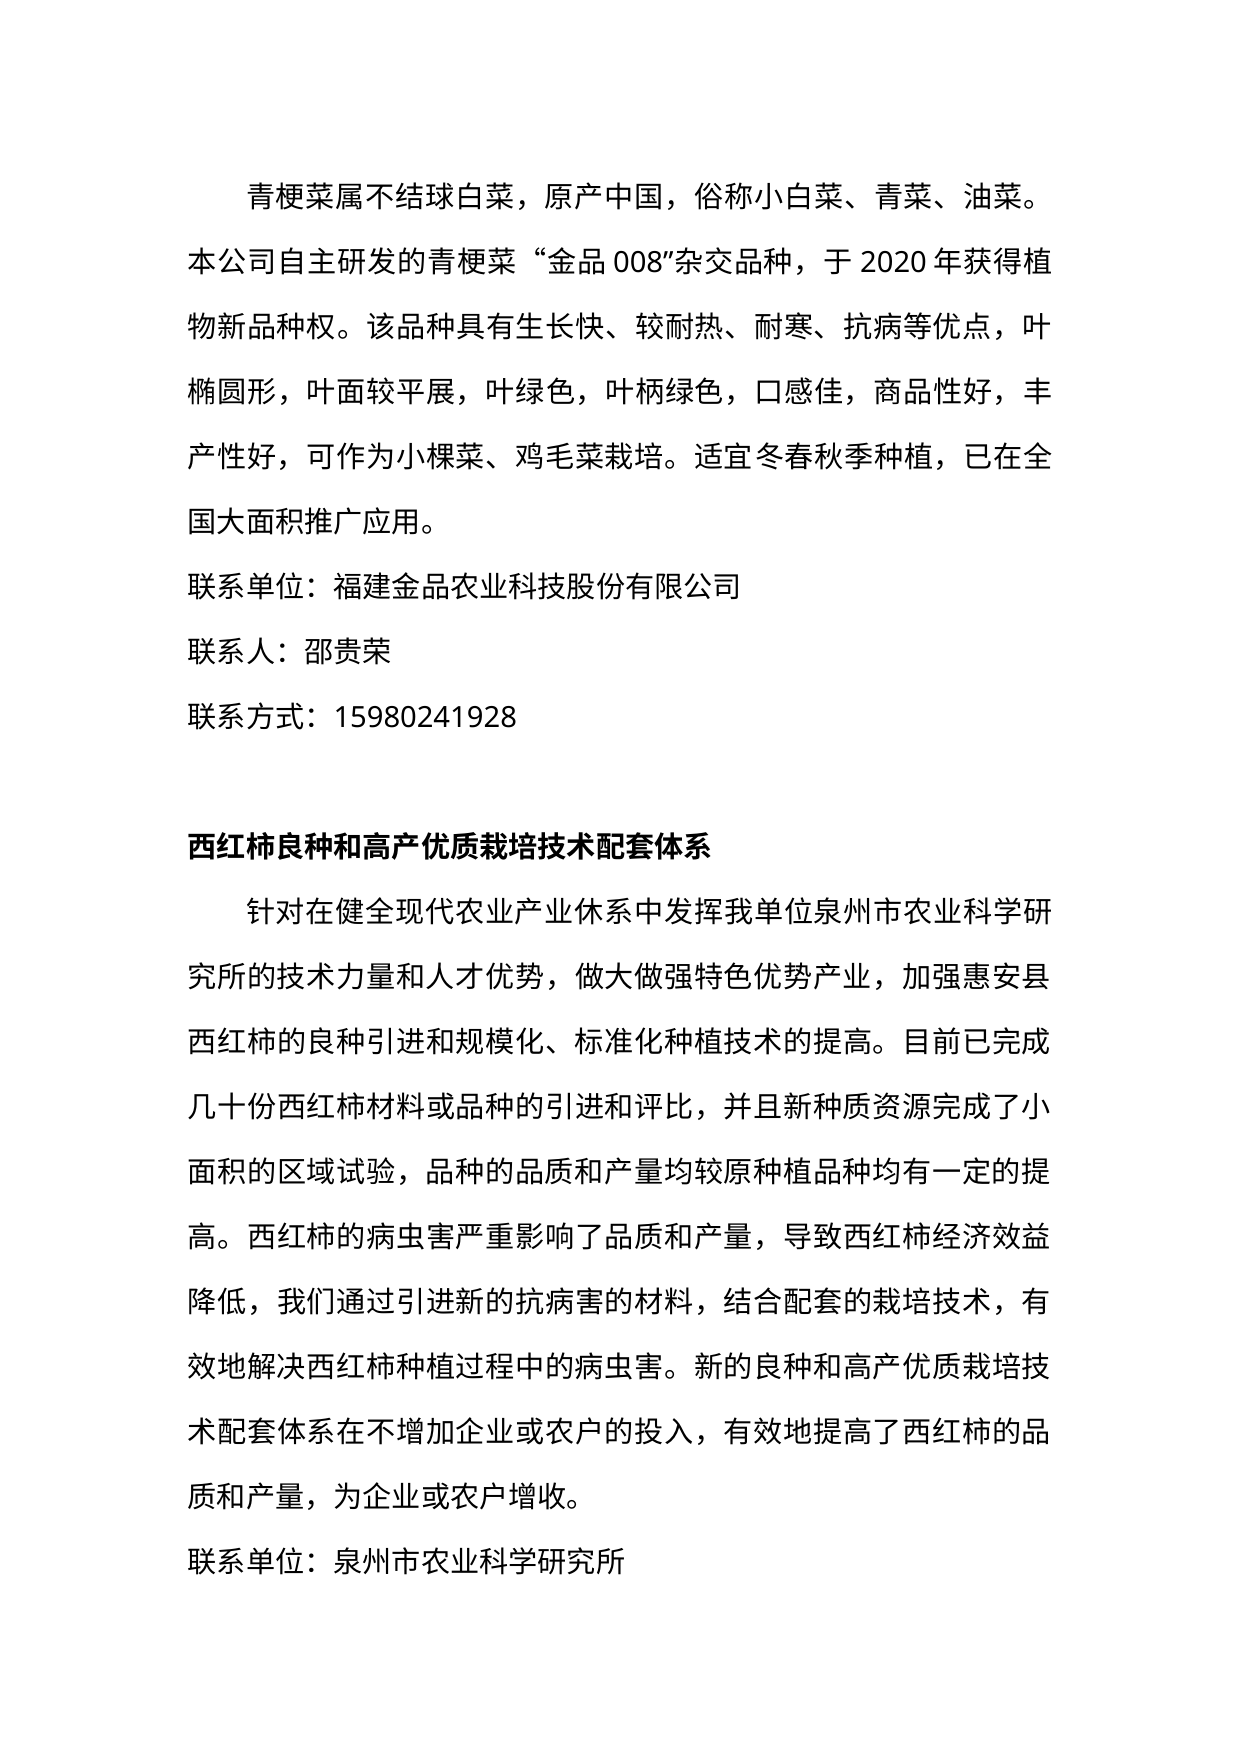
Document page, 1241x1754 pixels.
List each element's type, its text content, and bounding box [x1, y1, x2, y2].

text 联系单位：泉州市农业科学研究所 [187, 1527, 1053, 1592]
text 联系单位：福建金品农业科技股份有限公司 [187, 552, 1053, 617]
text 联系方式：15980241928 [187, 682, 1053, 747]
text 联系人：邵贵荣 [187, 617, 1053, 682]
text 针对在健全现代农业产业休系中发挥我单位泉州市农业科学研究所的技术力量和人才优势，做大做强特色优势产业，加强惠安县西红柿的良种引进和规模化、标准化种植技术的提高。目前已完成几十份西红柿材料或品种的引进和评比，并且新种质资源完成了小面积的区域试验，品种的品质和产量均较原种植品种均有一定的提高。西红柿的病虫害严重影响了品质和产量，导致西红柿经济效益降低，我们通过引进新的抗病害的材料，结合配套的栽培技术，有效地解决西红柿种植过程中的病虫害。新的良种和高产优质栽培技术配套体系在不增加企业或农户的投入，有效地提高了西红柿的品质和产量，为企业或农户增收。 [187, 877, 1053, 1527]
text 青梗菜属不结球白菜，原产中国，俗称小白菜、青菜、油菜。本公司自主研发的青梗菜“金品008”杂交品种，于2020年获得植物新品种权。该品种具有生长快、较耐热、耐寒、抗病等优点，叶椭圆形，叶面较平展，叶绿色，叶柄绿色，口感佳，商品性好，丰产性好，可作为小棵菜、鸡毛菜栽培。适宜冬春秋季种植，已在全国大面积推广应用。 [187, 162, 1053, 552]
text 西红柿良种和高产优质栽培技术配套体系 [187, 812, 1053, 877]
